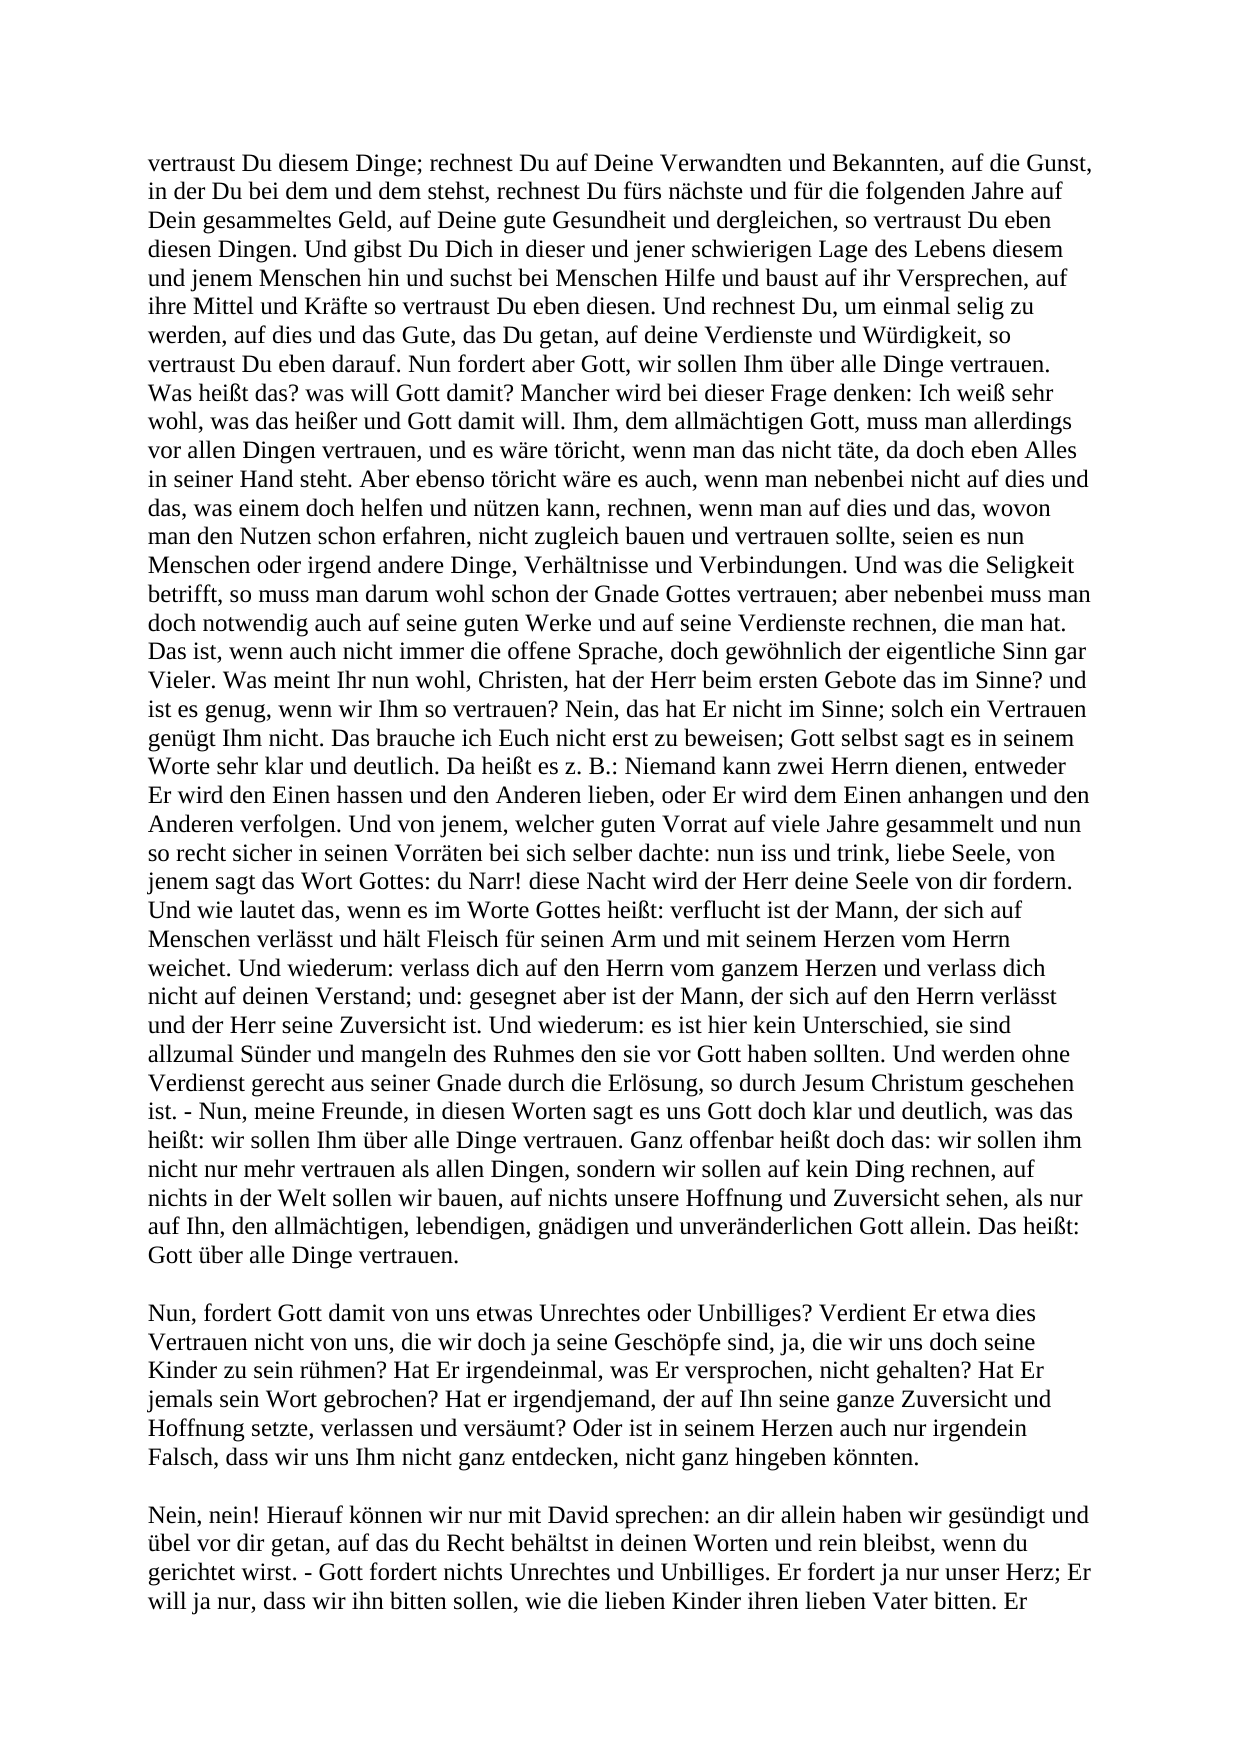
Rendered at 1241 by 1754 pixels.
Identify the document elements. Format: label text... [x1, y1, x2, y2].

text Nun, fordert Gott damit von uns etwas Unrechtes oder Unbilliges? Verdient Er etwa dies Vertrauen nicht von uns, die wir doch ja seine Geschöpfe sind, ja, die wir uns doch seine Kinder zu sein rühmen? Hat Er irgendeinmal, was Er versprochen, nicht gehalten? Hat Er jemals sein Wort gebrochen? Hat er irgendjemand, der auf Ihn seine ganze Zuversicht und Hoffnung setzte, verlassen und versäumt? Oder ist in seinem Herzen auch nur irgendein Falsch, dass wir uns Ihm nicht ganz entdecken, nicht ganz hingeben könnten. [148, 1356, 1093, 1528]
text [148, 1557, 1093, 1615]
